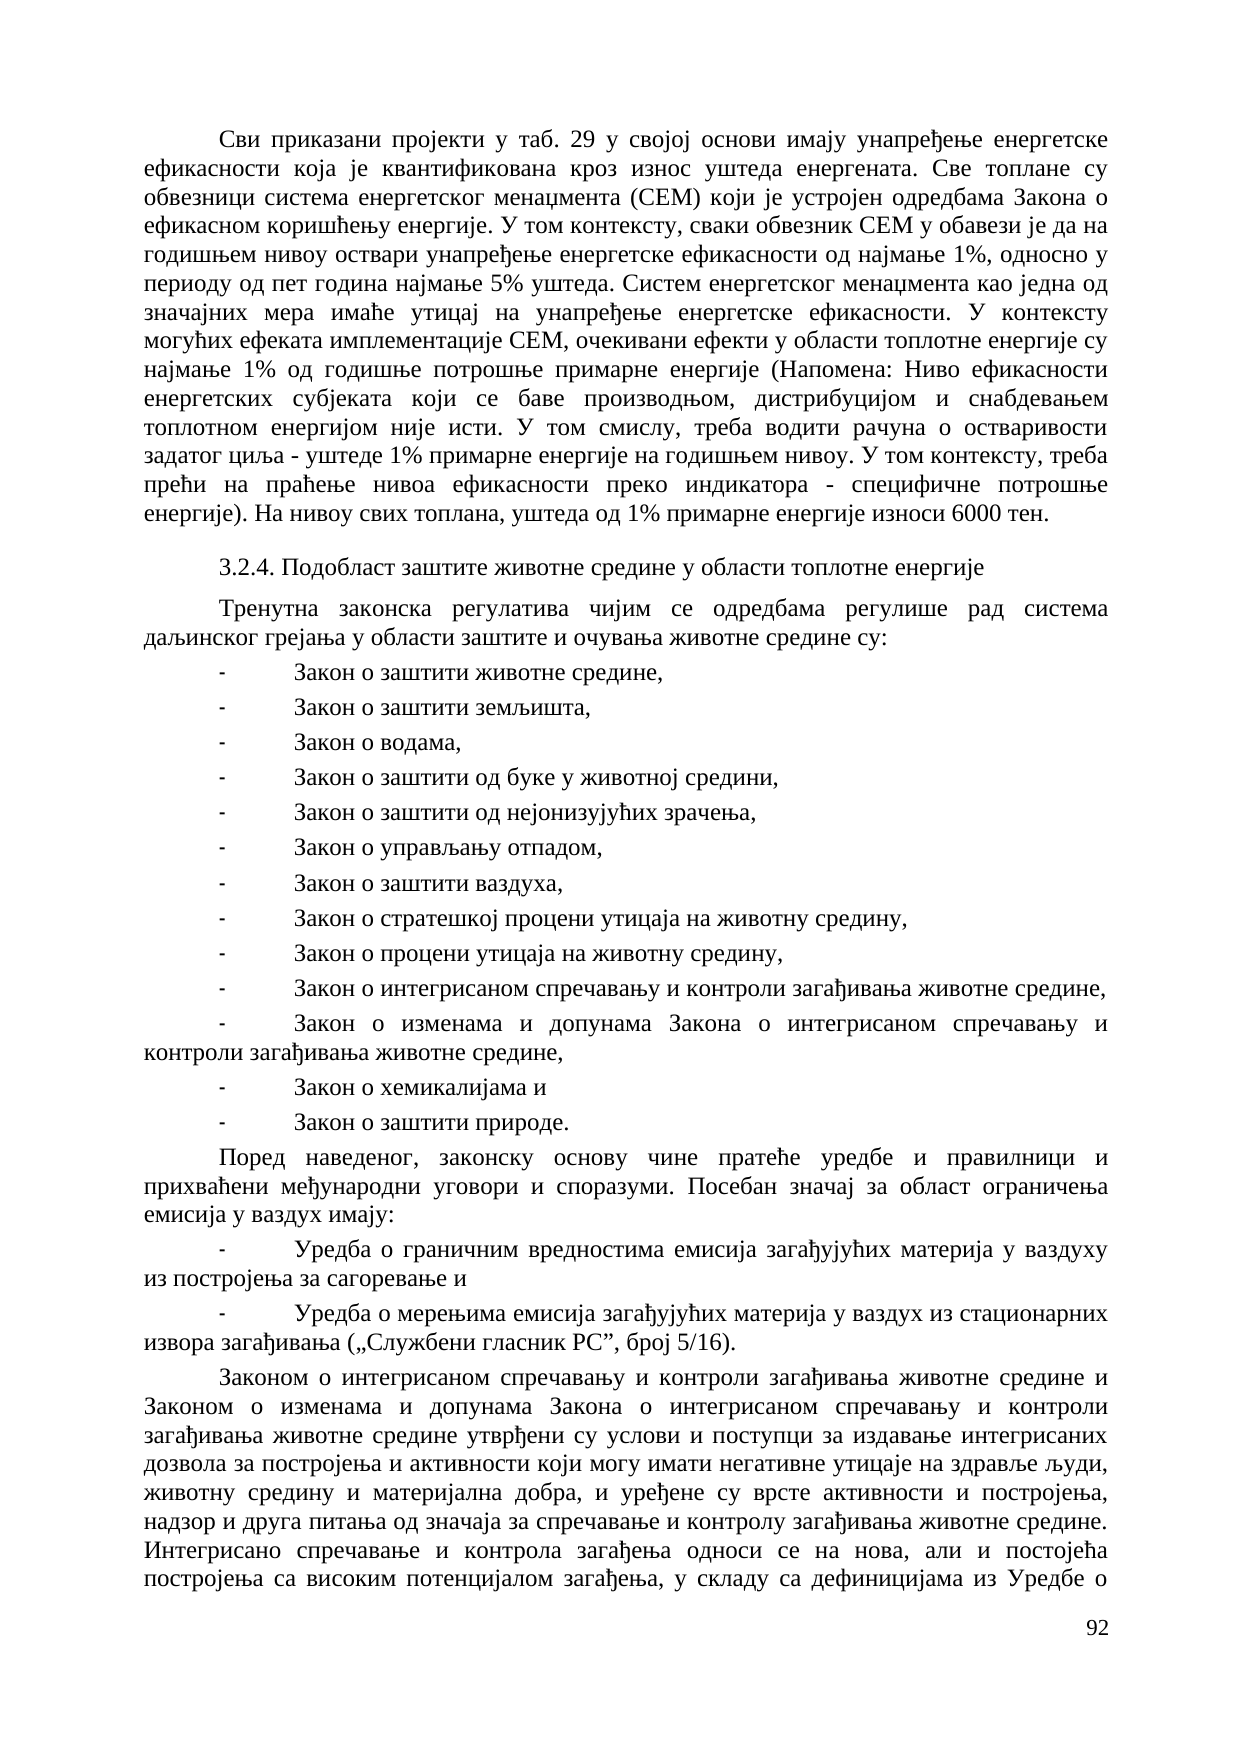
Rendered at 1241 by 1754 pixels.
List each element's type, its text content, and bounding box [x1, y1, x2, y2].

list Закон о заштити земљишта, [143, 692, 1109, 721]
list Уредба о мерењима емисија загађујућих материја у ваздух из стационарних извора загађивања („Службени гласник РС”, број 5/16). [143, 1298, 1109, 1356]
list Закон о заштити ваздуха, [143, 867, 1109, 896]
list Закон о заштити од буке у животној средини, [143, 762, 1109, 791]
list Закон о заштити природе. [143, 1107, 1109, 1136]
list Закон о изменама и допунама Закона о интегрисаном спречавању и контроли загађивања животне средине, [143, 1008, 1109, 1066]
list Уредба о граничним вредностима емисија загађујућих материја у ваздуху из постројења за сагоревање и [143, 1234, 1109, 1292]
list Закон о процени утицаја на животну средину, [143, 938, 1109, 967]
text Поред наведеног, законску основу чине пратеће уредбе и правилници и прихваћени међународни уговори и споразуми. Посебан значај за област ограничења емисија у ваздух имају: [143, 1142, 1109, 1228]
subtitle 3.2.4. Подобласт заштите животне средине у области топлотне енергије [218, 552, 1109, 581]
list Закон о управљању отпадом, [143, 832, 1109, 861]
list Закон о стратешкој процени утицаја на животну средину, [143, 903, 1109, 931]
list Закон о заштити животне средине, [143, 657, 1109, 686]
text Сви приказани пројекти у таб. 29 у својој основи имају унапређење енергетске ефикасности која је квантификована кроз износ уштеда енергената. Све топлане су обвезници система енергетског менаџмента (СЕМ) који је устројен одредбама Закона о ефикасном коришћењу енергије. У том контексту, сваки обвезник СЕМ у обавези је да на годишњем нивоу оствари унапређење енергетске ефикасности од најмање 1%, односно у периоду од пет година најмање 5% уштеда. Систем енергетског менаџмента као једна од значајних мера имаће утицај на унапређење енергетске ефикасности. У контексту могућих ефеката имплементације СЕМ, очекивани ефекти у области топлотне енергије су најмање 1% од годишње потрошње примарне енергије (Напомена: Ниво ефикасности енергетских субјеката који се баве производњом, дистрибуцијом и снабдевањем топлотном енергијом није исти. У том смислу, треба водити рачуна о остваривости задатог циља - уштеде 1% примарне енергије на годишњем нивоу. У том контексту, треба прећи на праћење нивоа ефикасности преко индикатора - специфичне потрошње енергије). На нивоу свих топлана, уштеда од 1% примарне енергије износи 6000 тен. [143, 124, 1109, 527]
list Закон о интегрисаном спречавању и контроли загађивања животне средине, [143, 973, 1109, 1002]
list Закон о хемикалијама и [143, 1072, 1109, 1101]
list Закон о заштити од нејонизујућих зрачења, [143, 797, 1109, 826]
list Закон о водама, [143, 727, 1109, 756]
text Тренутна законска регулатива чијим се одредбама регулише рад система даљинског грејања у области заштите и очувања животне средине су: [143, 593, 1109, 651]
